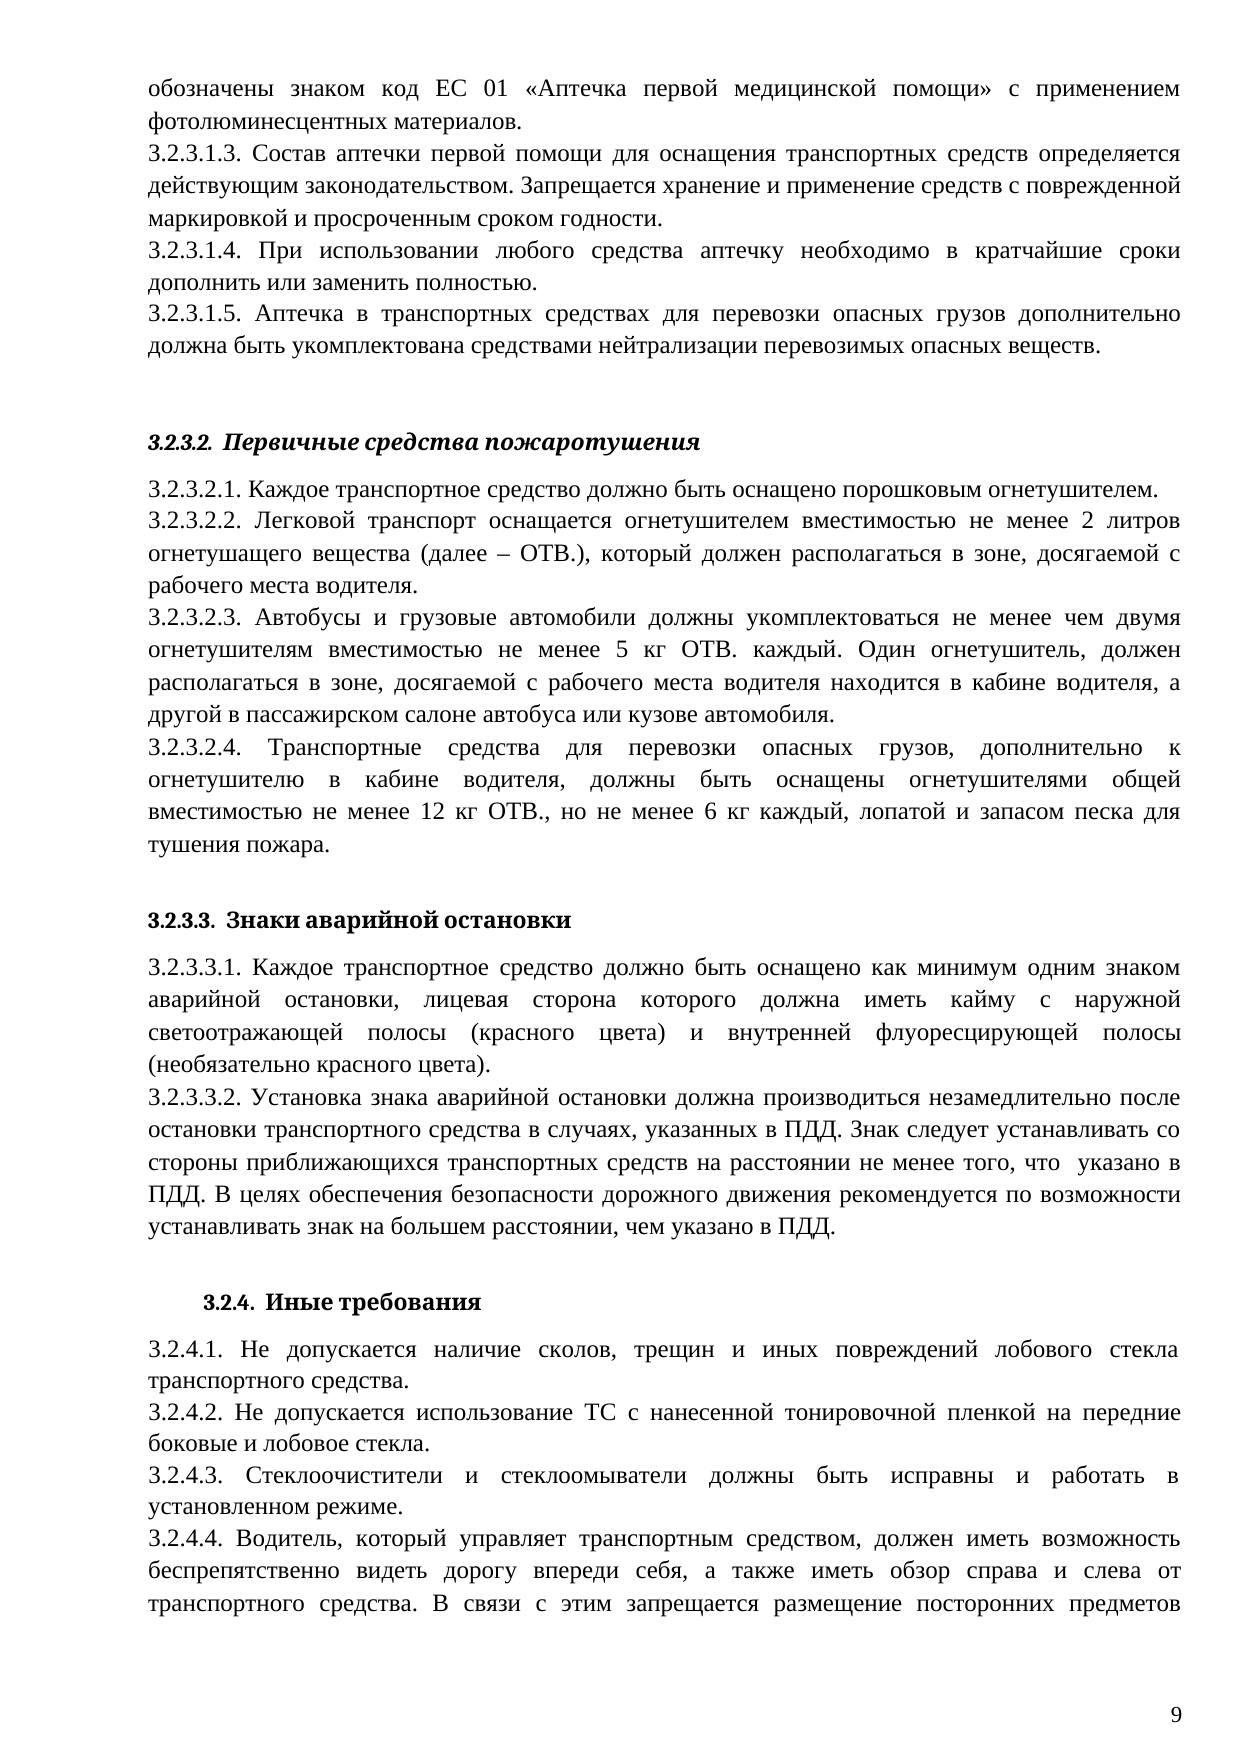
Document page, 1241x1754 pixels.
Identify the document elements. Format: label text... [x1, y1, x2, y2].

text 3.2.3.1.5. Аптечка в транспортных средствах для перевозки опасных грузов дополнительно должна быть укомплектована средствами нейтрализации перевозимых опасных веществ. [148, 298, 1182, 359]
text 3.2.3.1.4. При использовании любого средства аптечку необходимо в кратчайшие сроки дополнить или заменить полностью. [148, 235, 1182, 296]
text 3.2.3.1.3. Состав аптечки первой помощи для оснащения транспортных средств определяется действующим законодательством. Запрещается хранение и применение средств с поврежденной маркировкой и просроченным сроком годности. [148, 138, 1182, 232]
subtitle 3.2.3.3. Знаки аварийной остановки [148, 908, 1182, 934]
text 3.2.4.3. Стеклоочистители и стеклоомыватели должны быть исправны и работать в установленном режиме. [148, 1460, 1180, 1520]
text 3.2.3.2.4. Транспортные средства для перевозки опасных грузов, дополнительно к огнетушителю в кабине водителя, должны быть оснащены огнетушителями общей вместимостью не менее 12 кг ОТВ., но не менее 6 кг каждый, лопатой и запасом песка для тушения пожара. [148, 732, 1182, 858]
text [148, 73, 1182, 134]
text 3.2.3.3.1. Каждое транспортное средство должно быть оснащено как минимум одним знаком аварийной остановки, лицевая сторона которого должна иметь кайму с наружной светоотражающей полосы (красного цвета) и внутренней флуоресцирующей полосы (необязательно красного цвета). [148, 952, 1182, 1078]
text 3.2.4.1. Не допускается наличие сколов, трещин и иных повреждений лобового стекла транспортного средства. [148, 1334, 1180, 1394]
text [148, 1523, 1182, 1617]
subtitle 3.2.3.2. Первичные средства пожаротушения [148, 429, 1182, 456]
text 3.2.3.2.2. Легковой транспорт оснащается огнетушителем вместимостью не менее 2 литров огнетушащего вещества (далее – ОТВ.), который должен располагаться в зоне, досягаемой с рабочего места водителя. [148, 506, 1182, 599]
text 3.2.3.2.1. Каждое транспортное средство должно быть оснащено порошковым огнетушителем. [148, 474, 1182, 503]
text 3.2.3.3.2. Установка знака аварийной остановки должна производиться незамедлительно после остановки транспортного средства в случаях, указанных в ПДД. Знак следует устанавливать со стороны приближающихся транспортных средств на расстоянии не менее того, что указано в ПДД. В целях обеспечения безопасности дорожного движения рекомендуется по возможности устанавливать знак на большем расстоянии, чем указано в ПДД. [148, 1082, 1182, 1240]
text 3.2.4.2. Не допускается использование ТС с нанесенной тонировочной пленкой на передние боковые и лобовое стекла. [148, 1397, 1182, 1457]
text 3.2.3.2.3. Автобусы и грузовые автомобили должны укомплектоваться не менее чем двумя огнетушителям вместимостью не менее 5 кг ОТВ. каждый. Один огнетушитель, должен располагаться в зоне, досягаемой с рабочего места водителя находится в кабине водителя, а другой в пассажирском салоне автобуса или кузове автомобиля. [148, 602, 1182, 728]
subtitle 3.2.4. Иные требования [148, 1290, 1182, 1316]
